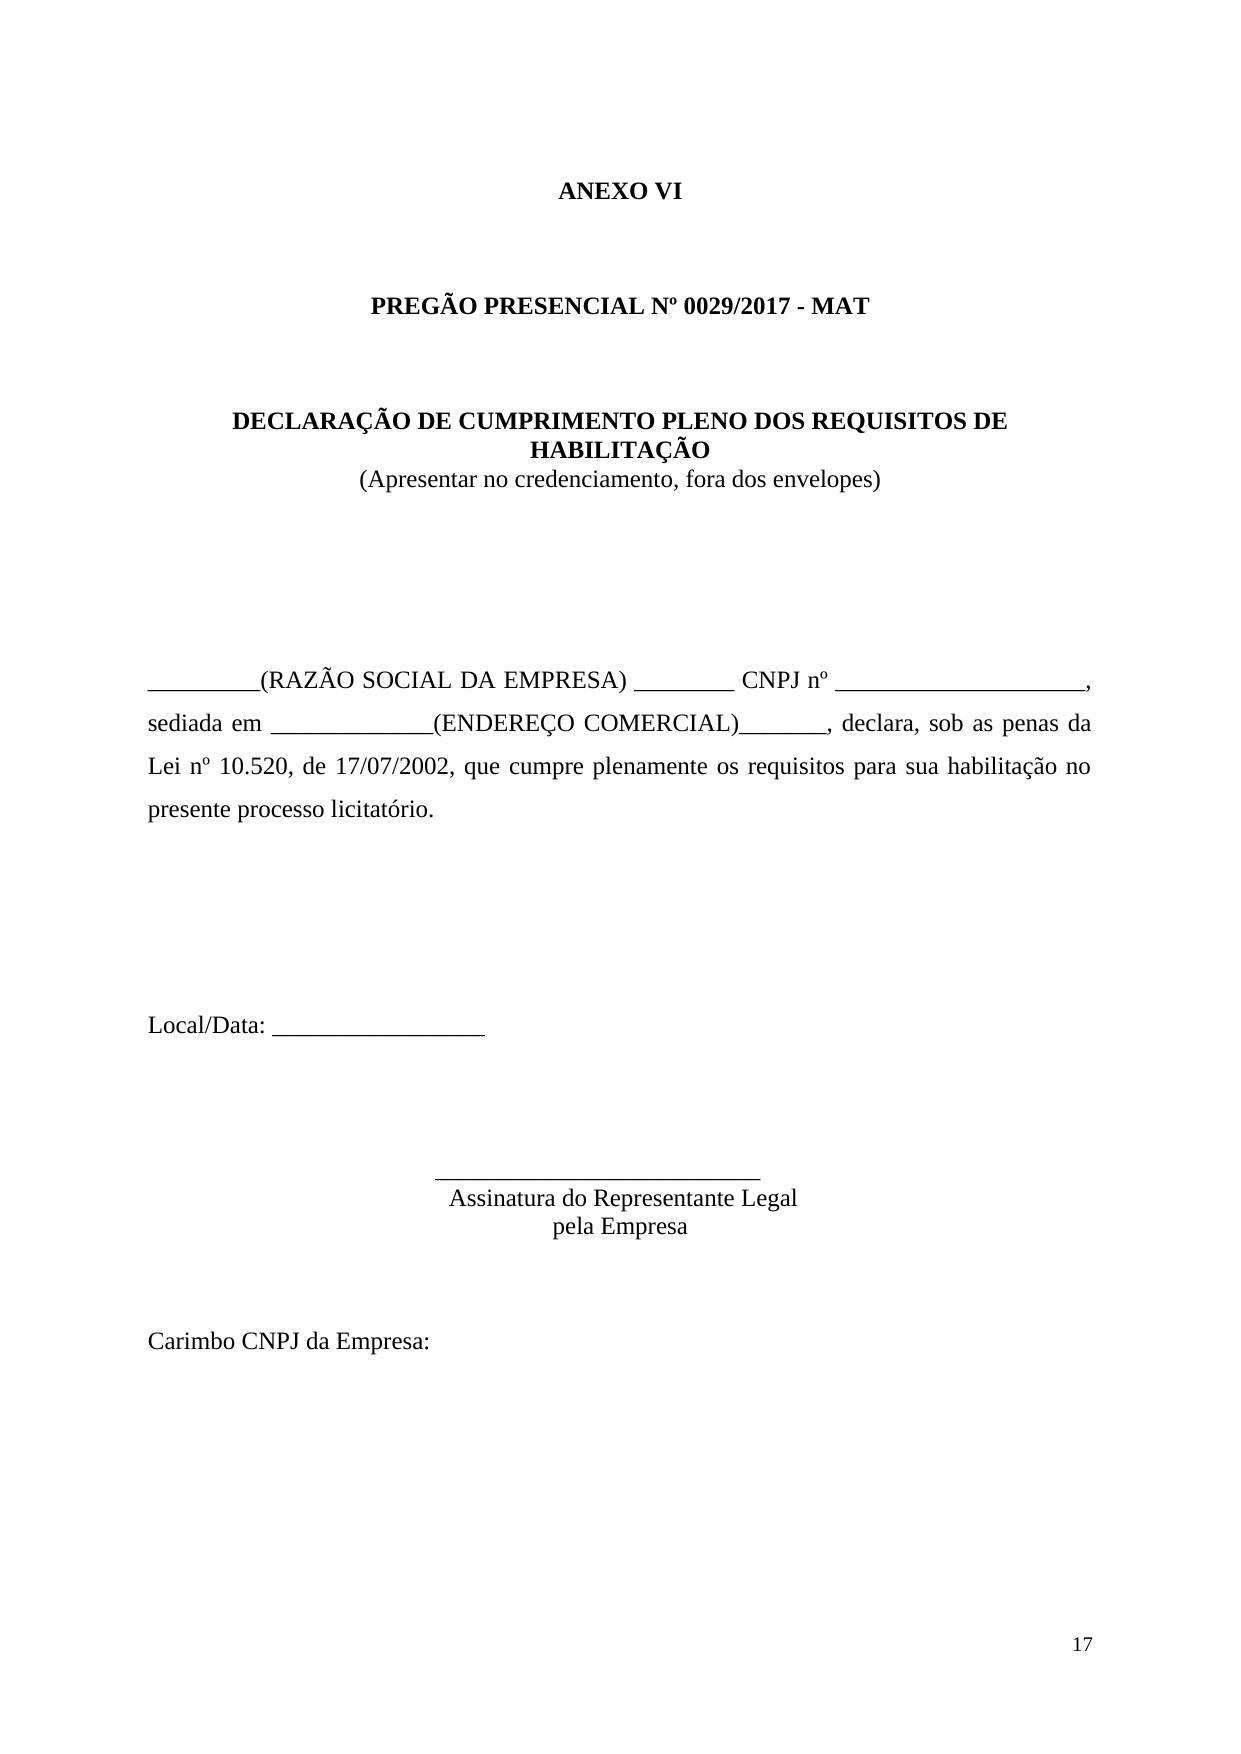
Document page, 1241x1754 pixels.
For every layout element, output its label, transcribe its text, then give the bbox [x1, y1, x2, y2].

text _________(RAZÃO SOCIAL DA EMPRESA) ________ CNPJ nº ____________________, sediada em _____________(ENDEREÇO COMERCIAL)_______, declara, sob as penas da Lei nº 10.520, de 17/07/2002, que cumpre plenamente os requisitos para sua habilitação no presente processo licitatório. [148, 665, 1092, 823]
text ANEXO VI [148, 176, 1093, 205]
text Local/Data: _________________ [148, 1010, 1092, 1039]
text Assinatura do Representante Legal [148, 1183, 1092, 1211]
text Carimbo CNPJ da Empresa: [148, 1326, 1092, 1355]
text DECLARAÇÃO DE CUMPRIMENTO PLENO DOS REQUISITOS DE HABILITAÇÃO [148, 406, 1093, 464]
text PREGÃO PRESENCIAL Nº 0029/2017 - MAT [148, 291, 1093, 320]
text __________________________ [148, 1154, 1092, 1183]
text (Apresentar no credenciamento, fora dos envelopes) [148, 464, 1092, 493]
text pela Empresa [148, 1211, 1092, 1240]
